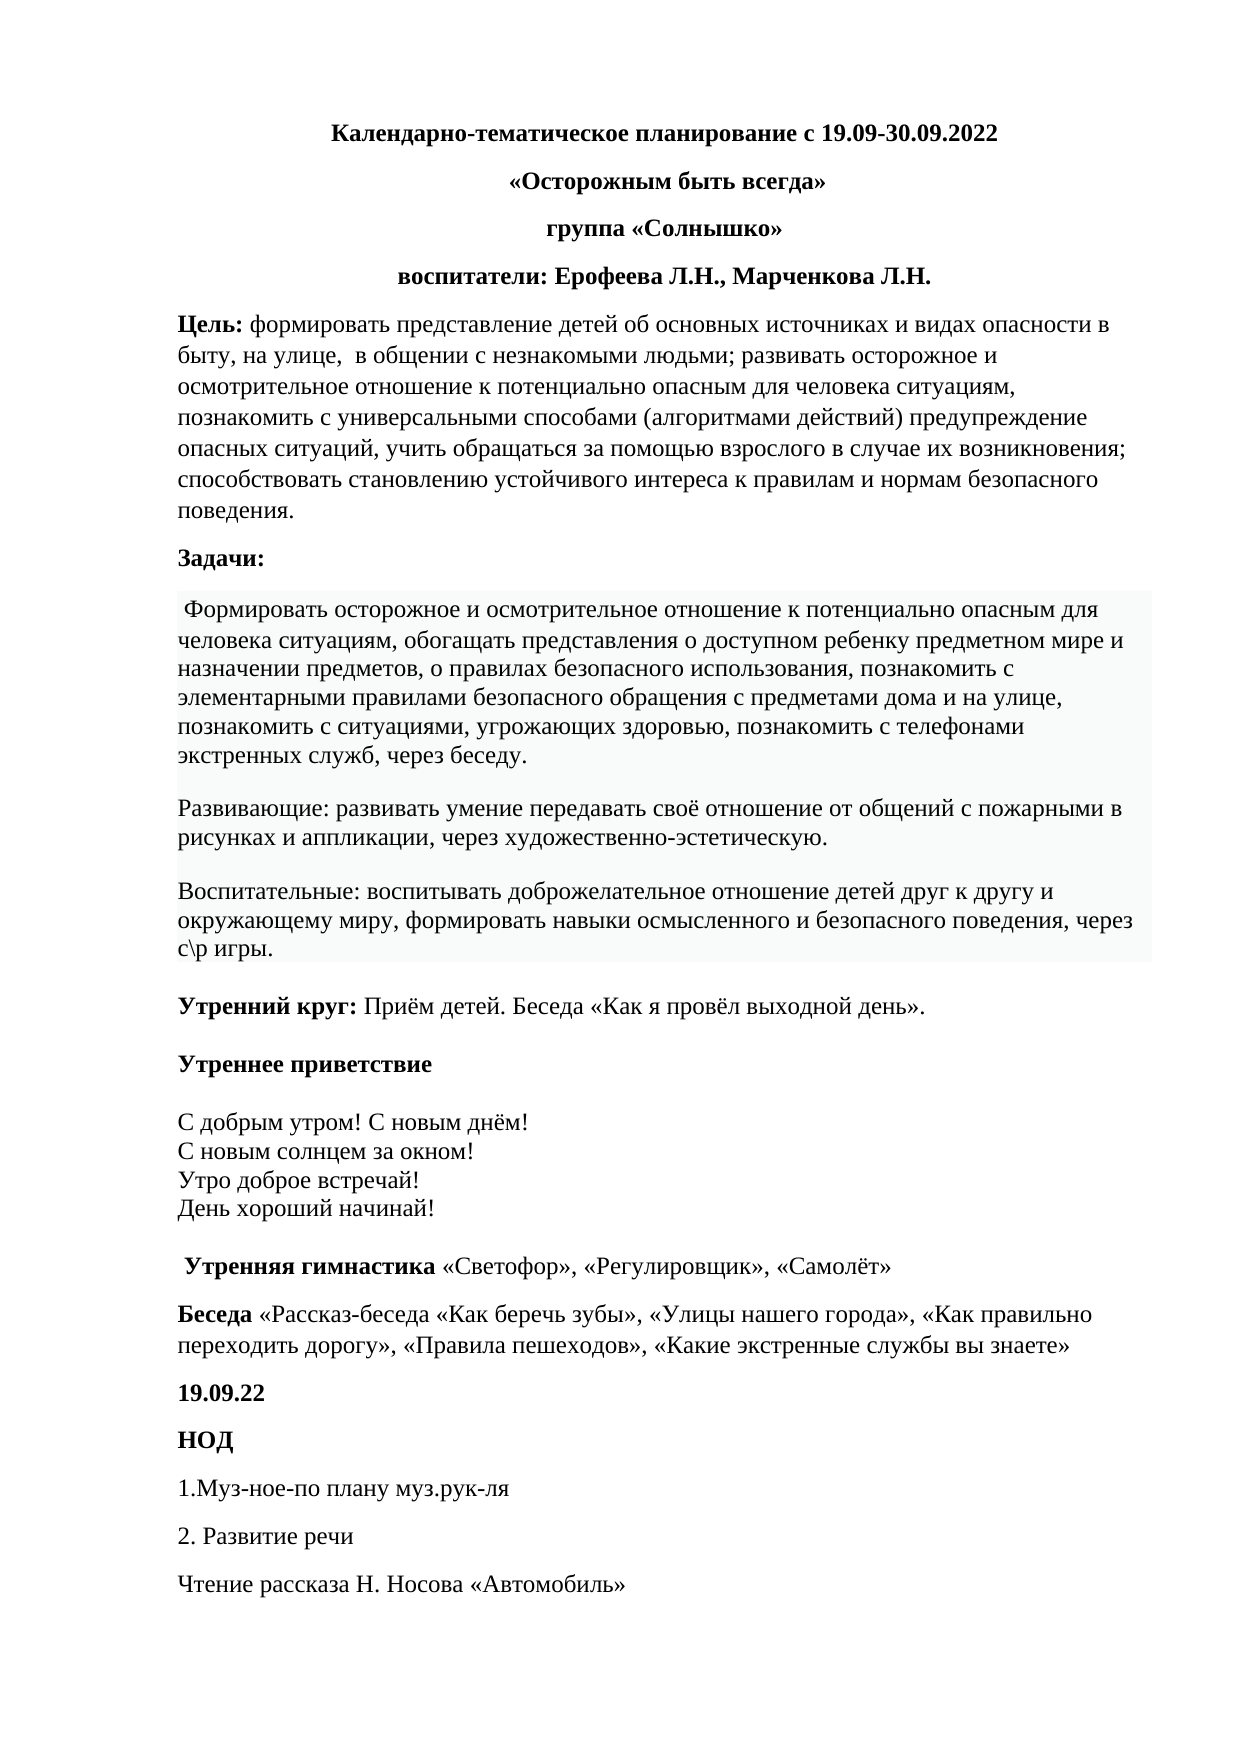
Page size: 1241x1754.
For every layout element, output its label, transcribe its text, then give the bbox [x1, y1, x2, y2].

text Задачи: [177, 543, 1152, 572]
text Календарно-тематическое планирование с 19.09-30.09.2022 [177, 118, 1152, 147]
text Беседа «Рассказ-беседа «Как беречь зубы», «Улицы нашего города», «Как правильно переходить дорогу», «Правила пешеходов», «Какие экстренные службы вы знаете» [177, 1299, 1152, 1359]
text группа «Солнышко» [177, 213, 1152, 242]
text 19.09.22 [177, 1378, 1152, 1407]
text 2. Развитие речи [177, 1521, 1152, 1550]
text Утренняя гимнастика «Светофор», «Регулировщик», «Самолёт» [177, 1251, 1152, 1280]
text Развивающие: развивать умение передавать своё отношение от общений с пожарными в рисунках и аппликации, через художественно-эстетическую. [177, 793, 1152, 851]
text Воспитательные: воспитывать доброжелательное отношение детей друг к другу и окружающему миру, формировать навыки осмысленного и безопасного поведения, через с\р игры. [177, 876, 1152, 962]
text НОД [177, 1426, 1152, 1454]
text Цель: формировать представление детей об основных источниках и видах опасности в быту, на улице, в общении с незнакомыми людьми; развивать осторожное и осмотрительное отношение к потенциально опасным для человека ситуациям, познакомить с универсальными способами (алгоритмами действий) предупреждение опасных ситуаций, учить обращаться за помощью взрослого в случае их возникновения; способствовать становлению устойчивого интереса к правилам и нормам безопасного поведения. [177, 309, 1152, 524]
text Чтение рассказа Н. Носова «Автомобиль» [177, 1569, 1152, 1597]
text воспитатели: Ерофеева Л.Н., Марченкова Л.Н. [177, 261, 1152, 290]
text Утреннее приветствие [177, 1049, 1152, 1078]
text Формировать осторожное и осмотрительное отношение к потенциально опасным для человека ситуациям, обогащать представления о доступном ребенку предметном мире и назначении предметов, о правилах безопасного использования, познакомить с элементарными правилами безопасного обращения с предметами дома и на улице, познакомить с ситуациями, угрожающих здоровью, познакомить с телефонами экстренных служб, через беседу. [177, 591, 1152, 768]
text 1.Муз-ное-по плану муз.рук-ля [177, 1473, 1152, 1502]
text Утренний круг: Приём детей. Беседа «Как я провёл выходной день». [177, 991, 1152, 1020]
text «Осторожным быть всегда» [177, 166, 1152, 194]
text С добрым утром! С новым днём! С новым солнцем за окном! Утро доброе встречай! День хороший начинай! [177, 1107, 1152, 1222]
